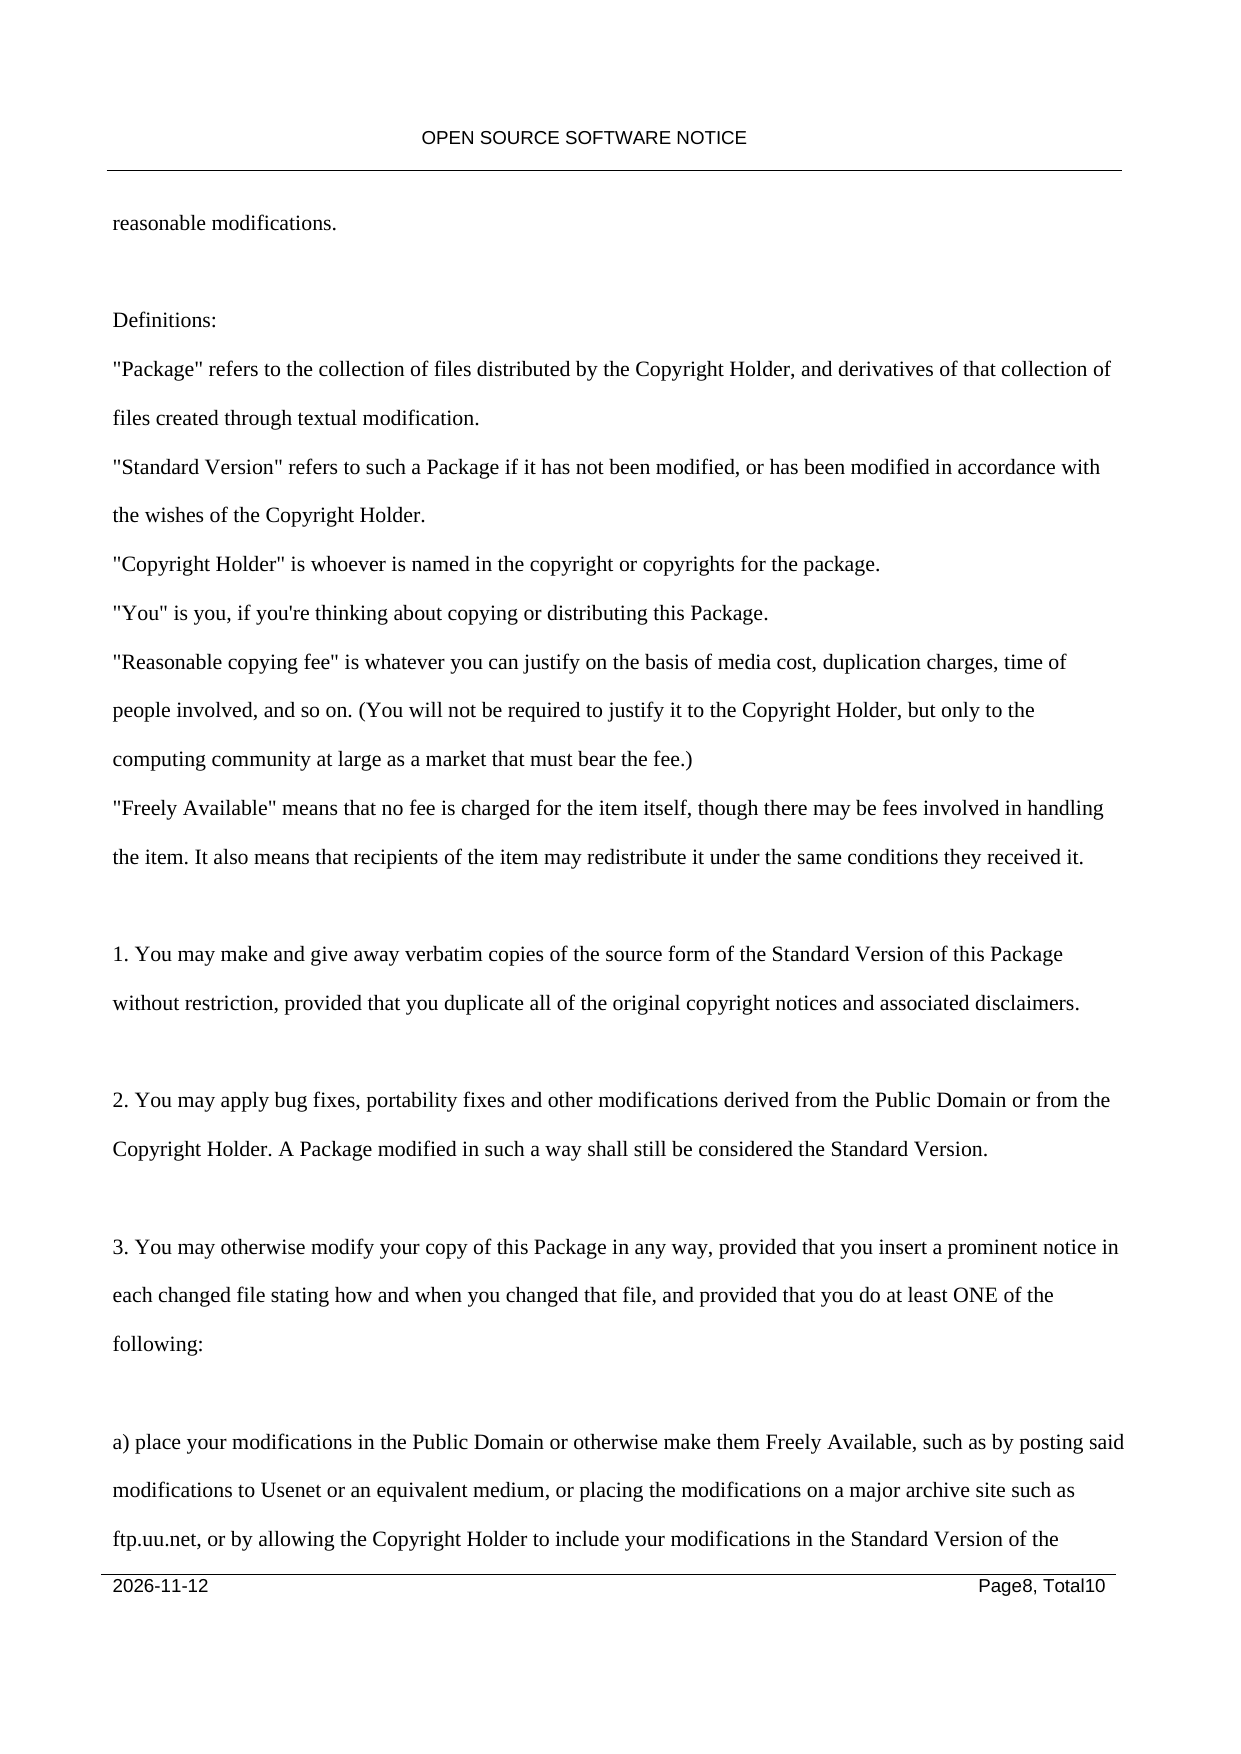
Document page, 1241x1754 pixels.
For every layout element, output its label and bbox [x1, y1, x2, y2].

text [112, 206, 1128, 1555]
